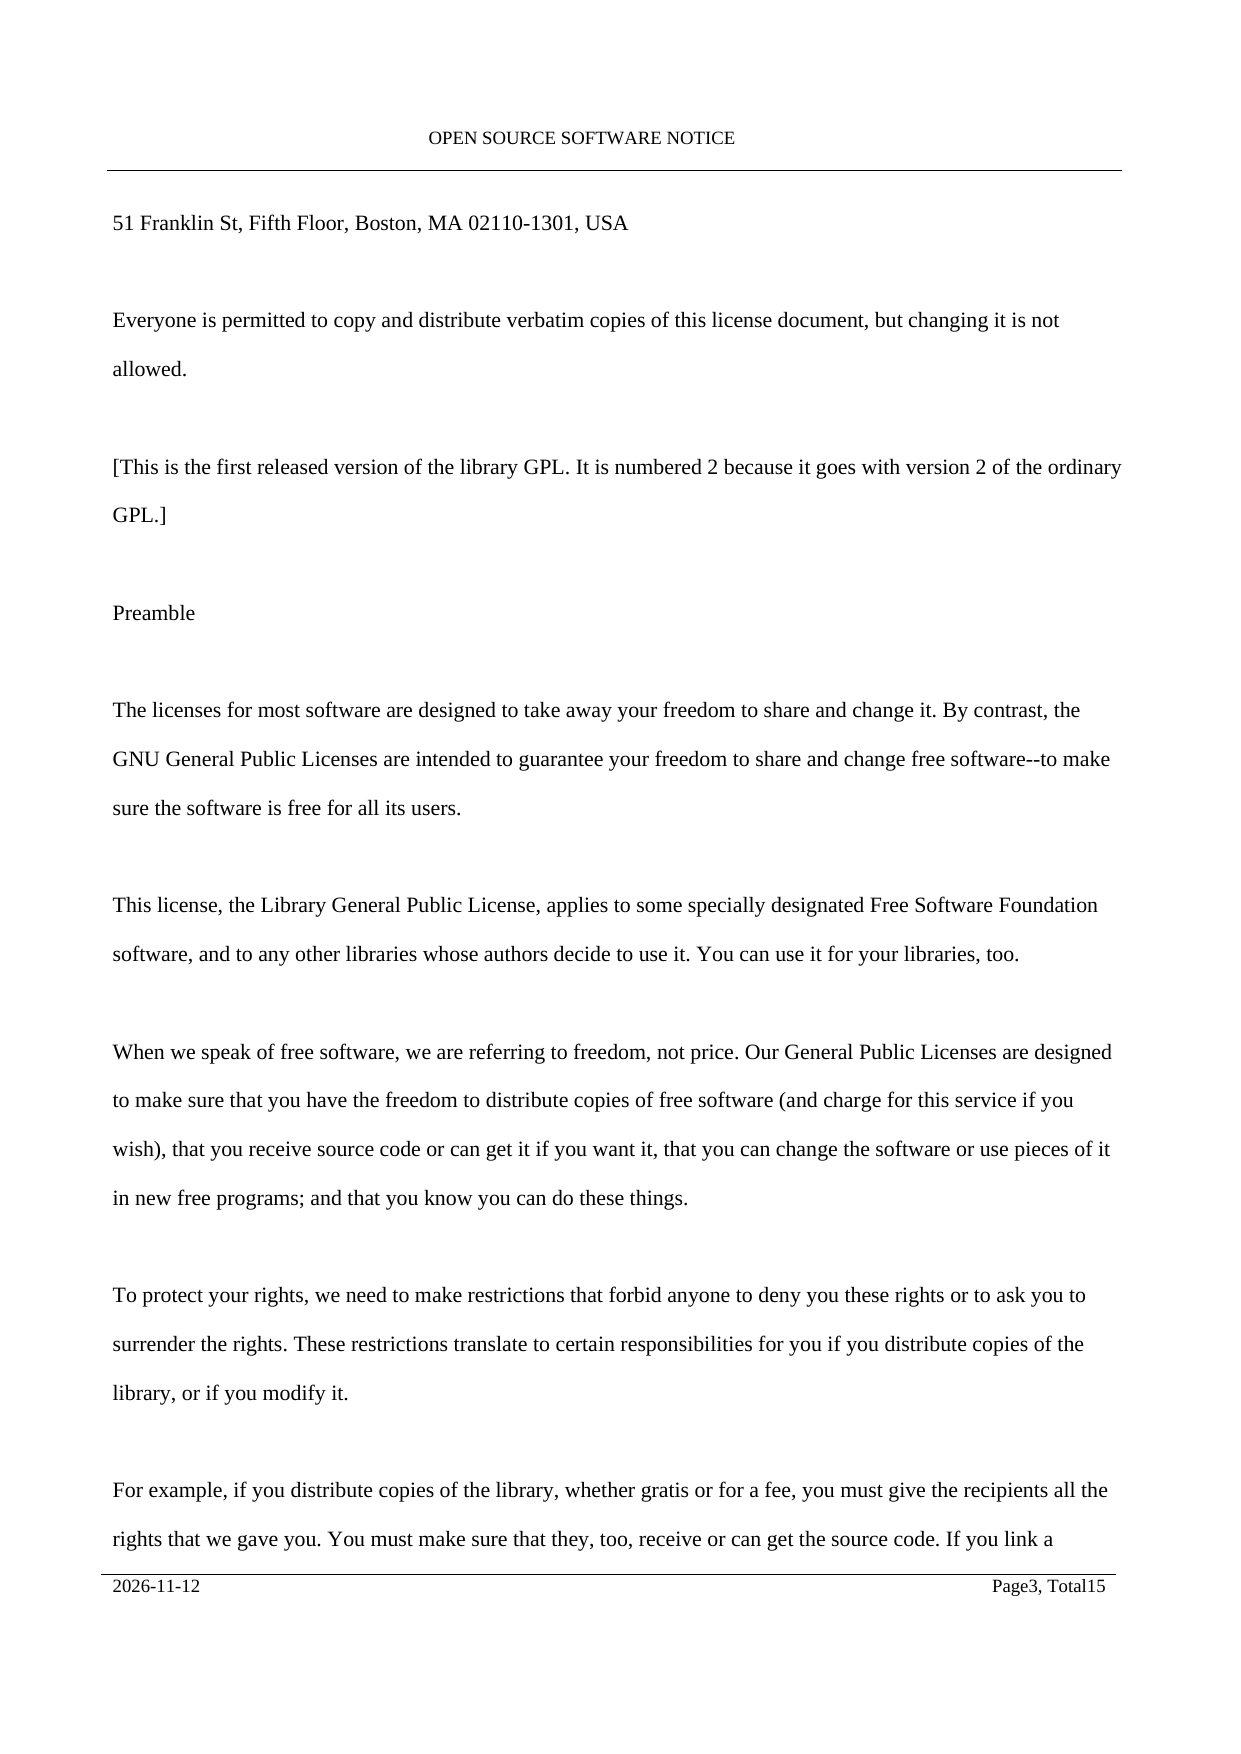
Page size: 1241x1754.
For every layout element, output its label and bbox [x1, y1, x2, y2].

text [112, 206, 1128, 1555]
